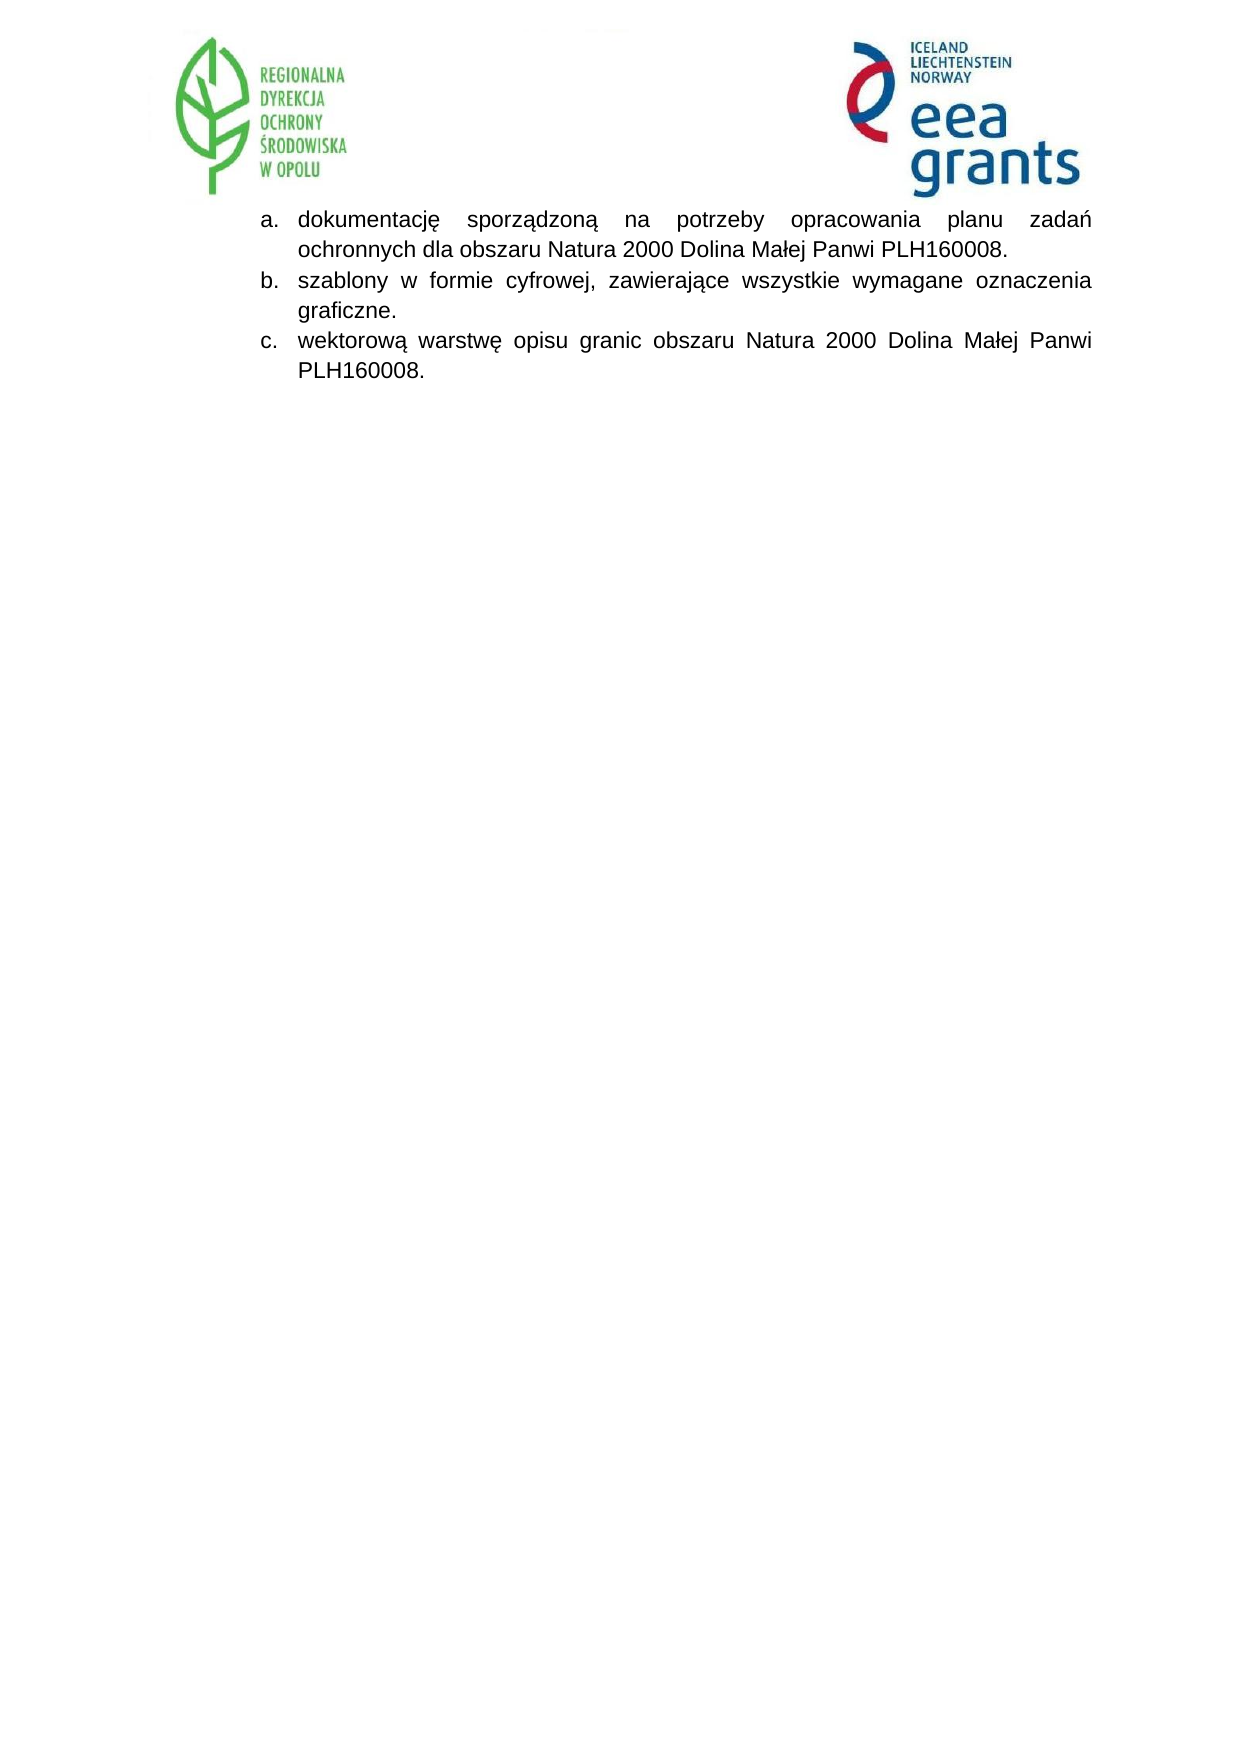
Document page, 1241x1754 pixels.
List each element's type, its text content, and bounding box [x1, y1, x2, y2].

list wektorową warstwę opisu granic obszaru Natura 2000 Dolina Małej Panwi PLH160008. [260, 327, 1092, 383]
list szablony w formie cyfrowej, zawierające wszystkie wymagane oznaczenia graficzne. [260, 267, 1092, 323]
list dokumentację sporządzoną na potrzeby opracowania planu zadań ochronnych dla obszaru Natura 2000 Dolina Małej Panwi PLH160008. [260, 206, 1092, 263]
picture [147, 29, 1090, 207]
